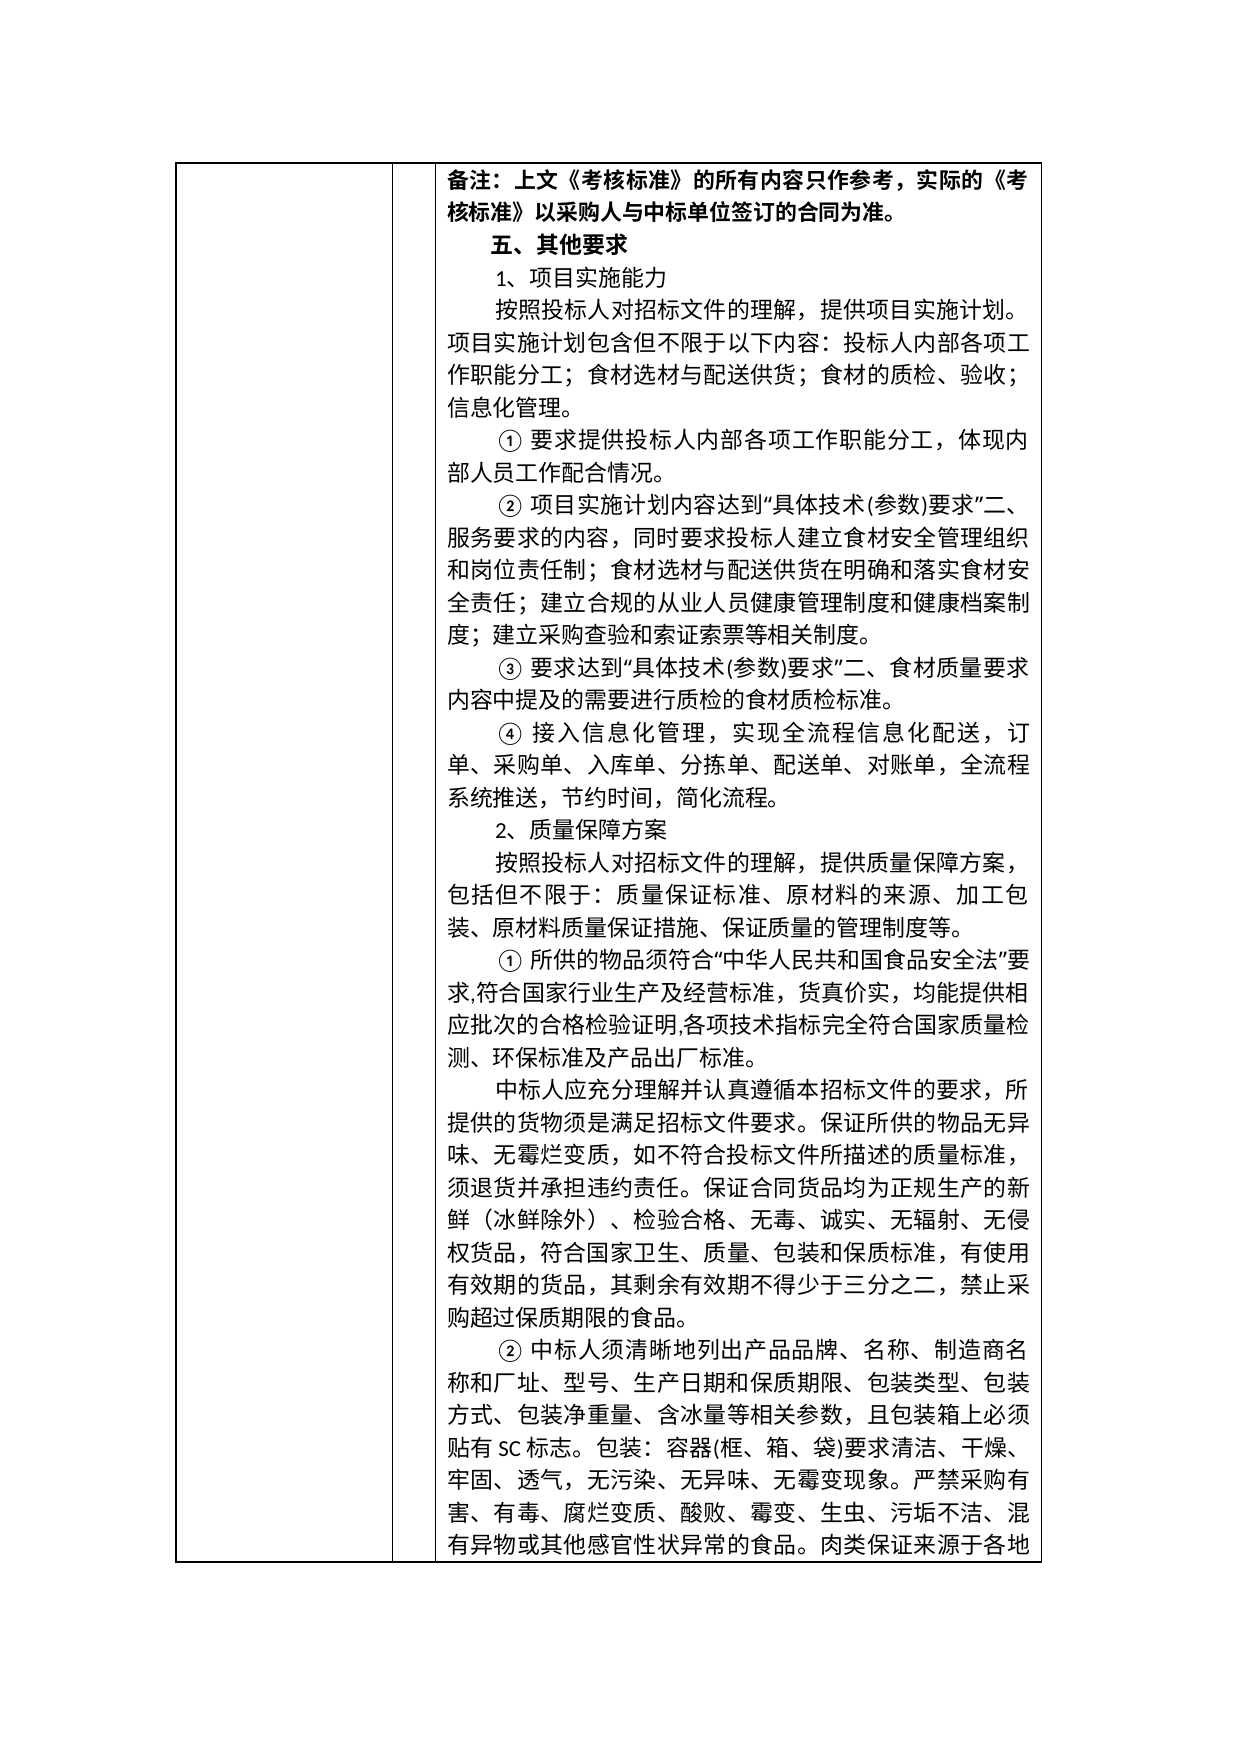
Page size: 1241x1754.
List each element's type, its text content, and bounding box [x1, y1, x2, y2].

table_cell 1 [393, 164, 435, 1561]
table_cell [177, 164, 392, 1561]
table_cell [436, 164, 1041, 1561]
